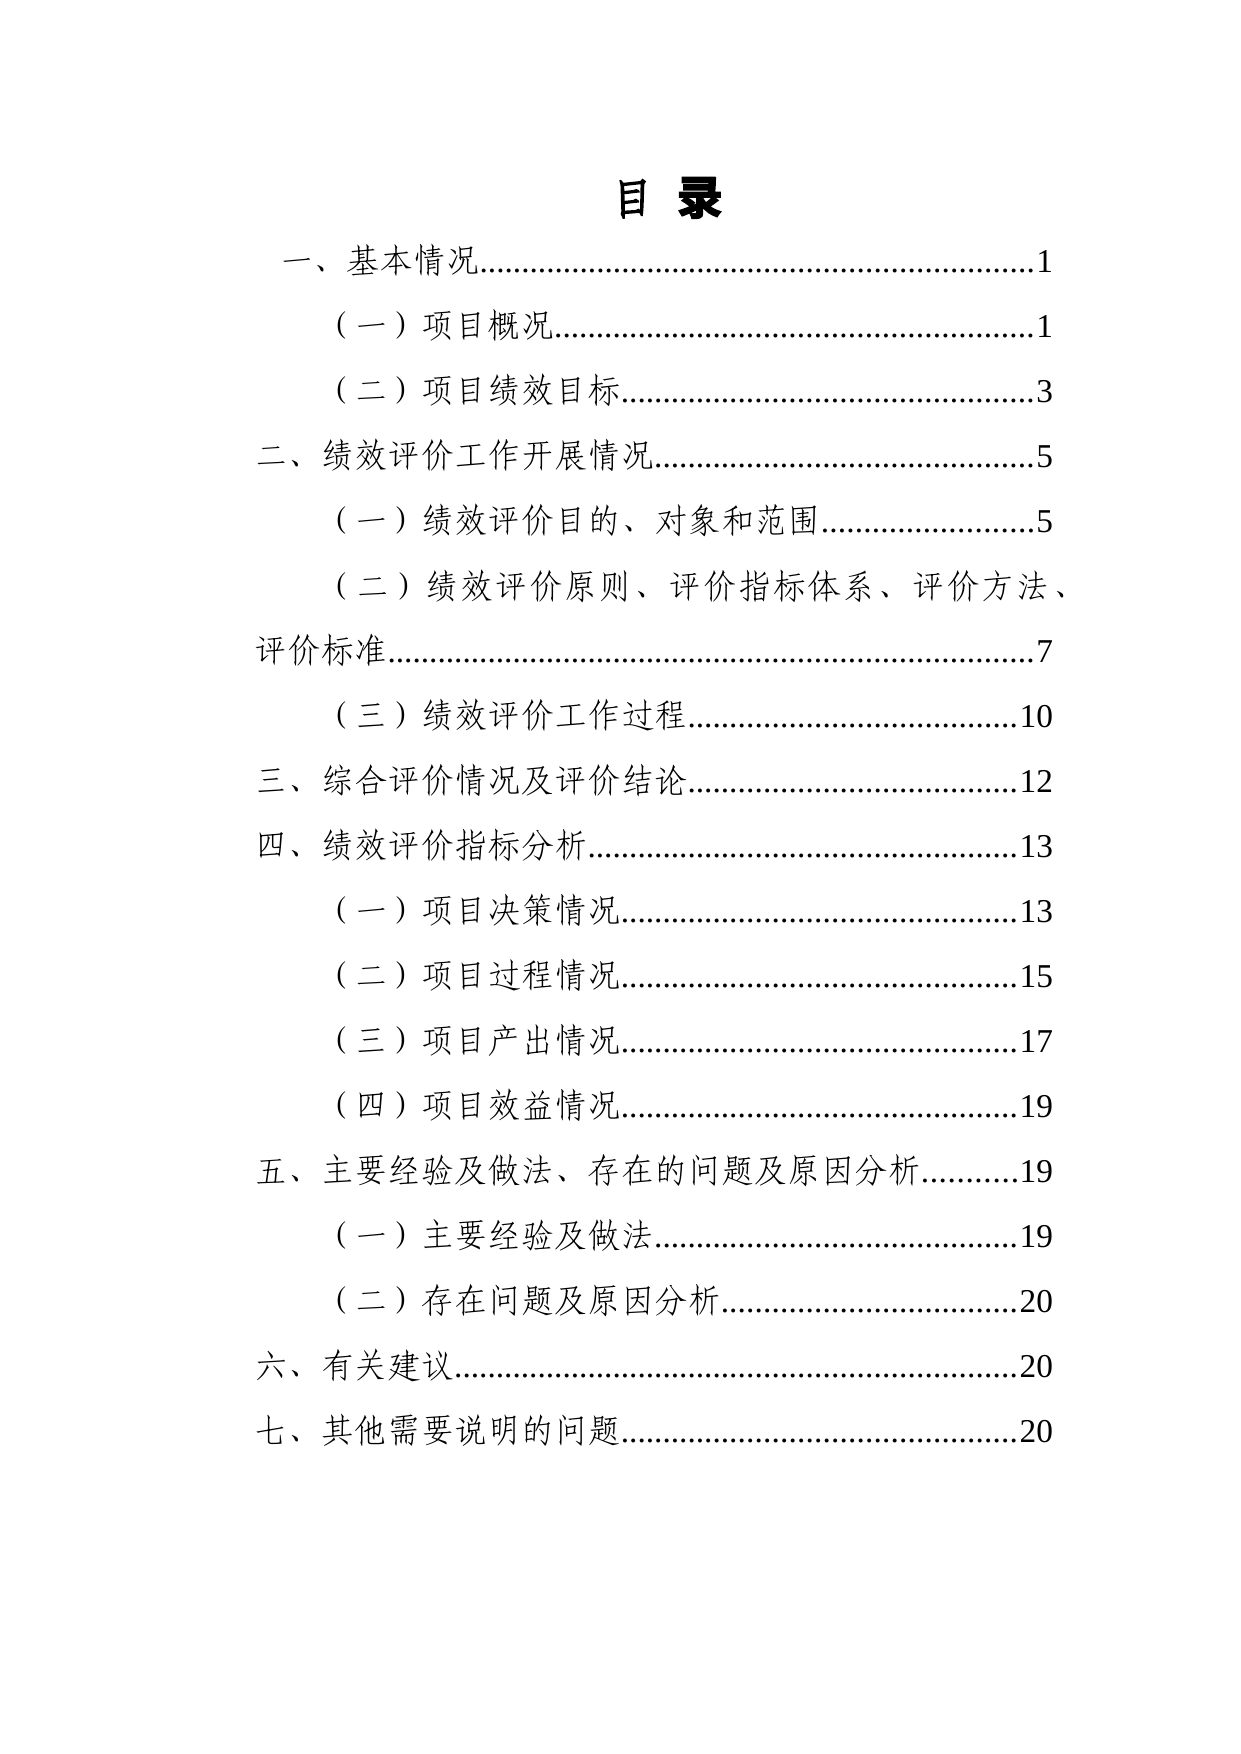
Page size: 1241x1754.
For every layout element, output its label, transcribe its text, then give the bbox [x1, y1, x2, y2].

text 四、绩效评价指标分析 13 [187, 812, 1053, 877]
text （二）存在问题及原因分析 20 [254, 1267, 1053, 1332]
text 七、其他需要说明的问题 20 [187, 1397, 1053, 1462]
text 五、主要经验及做法、存在的问题及原因分析 19 [187, 1137, 1053, 1202]
text （二）绩效评价原则、评价指标体系、评价方法、评价标准 7 [254, 552, 1053, 682]
text （四）项目效益情况 19 [254, 1072, 1053, 1137]
text （三）绩效评价工作过程 10 [254, 682, 1053, 747]
text （一）绩效评价目的、对象和范围 5 [254, 487, 1053, 552]
text （一）项目概况 1 [254, 292, 1053, 357]
text （一）主要经验及做法 19 [254, 1202, 1053, 1267]
text 二、绩效评价工作开展情况 5 [187, 422, 1053, 487]
text 三、综合评价情况及评价结论 12 [187, 747, 1053, 812]
text 一、基本情况 1 [187, 227, 1053, 292]
text （三）项目产出情况 17 [254, 1007, 1053, 1072]
text 六、有关建议 20 [187, 1332, 1053, 1397]
text 目 录 [187, 162, 1053, 227]
text （二）项目绩效目标 3 [254, 357, 1053, 422]
text （二）项目过程情况 15 [254, 942, 1053, 1007]
text （一）项目决策情况 13 [254, 877, 1053, 942]
